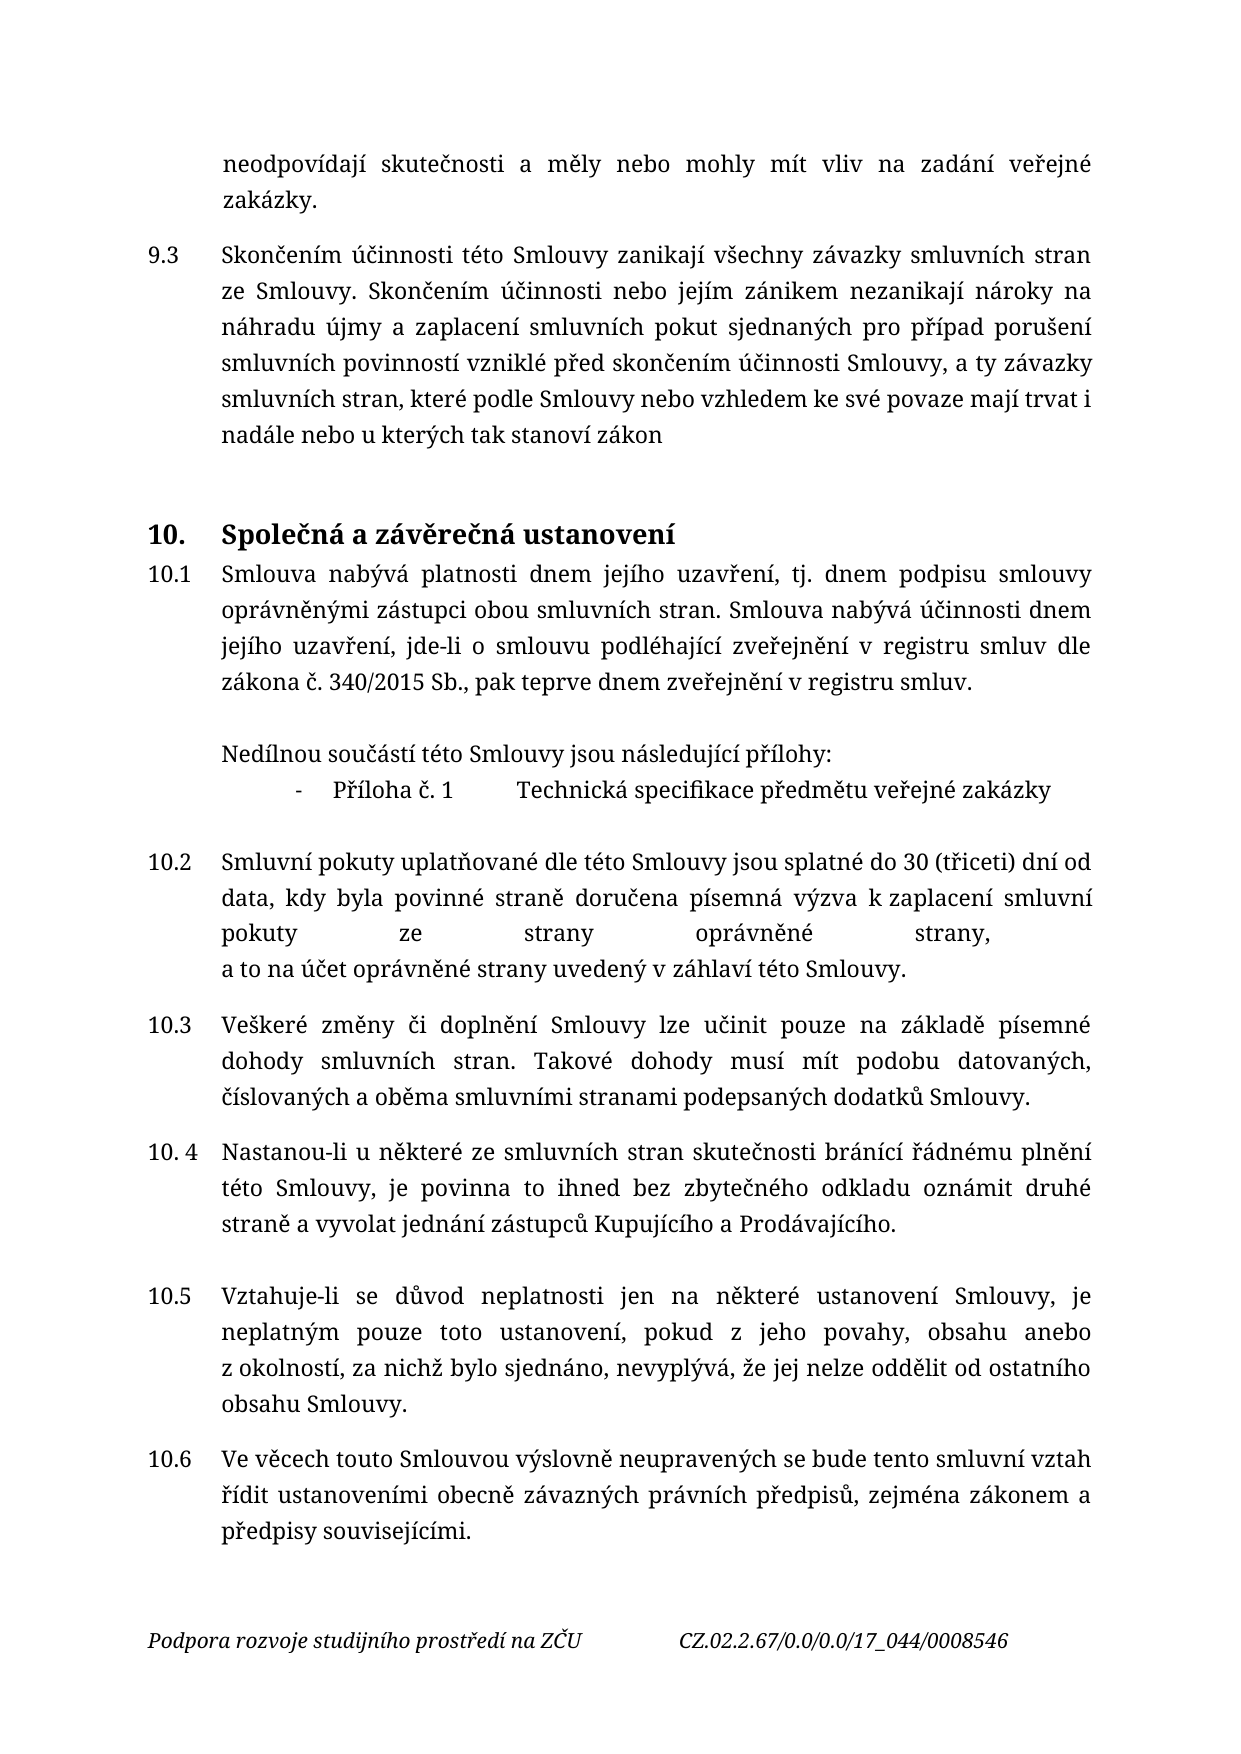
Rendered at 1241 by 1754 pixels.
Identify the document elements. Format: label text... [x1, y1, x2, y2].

text 10.6 Ve věcech touto Smlouvou výslovně neupravených se bude tento smluvní vztah řídit ustanoveními obecně závazných právních předpisů, zejména zákonem a předpisy souvisejícími. [148, 1443, 1093, 1546]
text 10.5 Vztahuje-li se důvod neplatnosti jen na některé ustanovení Smlouvy, je neplatným pouze toto ustanovení, pokud z jeho povahy, obsahu anebo z okolností, za nichž bylo sjednáno, nevyplývá, že jej nelze oddělit od ostatního obsahu Smlouvy. [148, 1280, 1093, 1419]
text 10.2 Smluvní pokuty uplatňované dle této Smlouvy jsou splatné do 30 (třiceti) dní od data, kdy byla povinné straně doručena písemná výzva k zaplacení smluvní pokuty ze strany oprávněné strany, a to na účet oprávněné strany uvedený v záhlaví této Smlouvy. [148, 846, 1093, 984]
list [221, 148, 1093, 215]
text 10.1 Smlouva nabývá platnosti dnem jejího uzavření, tj. dnem podpisu smlouvy oprávněnými zástupci obou smluvních stran. Smlouva nabývá účinnosti dnem jejího uzavření, jde-li o smlouvu podléhající zveřejnění v registru smluv dle zákona č. 340/2015 Sb., pak teprve dnem zveřejnění v registru smluv. [148, 558, 1093, 697]
text 10.3 Veškeré změny či doplnění Smlouvy lze učinit pouze na základě písemné dohody smluvních stran. Takové dohody musí mít podobu datovaných, číslovaných a oběma smluvními stranami podepsaných dodatků Smlouvy. [148, 1009, 1093, 1112]
text 10. 4 Nastanou-li u některé ze smluvních stran skutečnosti bránící řádnému plnění této Smlouvy, je povinna to ihned bez zbytečného odkladu oznámit druhé straně a vyvolat jednání zástupců Kupujícího a Prodávajícího. [148, 1136, 1093, 1239]
text 9.3 Skončením účinnosti této Smlouvy zanikají všechny závazky smluvních stran ze Smlouvy. Skončením účinnosti nebo jejím zánikem nezanikají nároky na náhradu újmy a zaplacení smluvních pokut sjednaných pro případ porušení smluvních povinností vzniklé před skončením účinnosti Smlouvy, a ty závazky smluvních stran, které podle Smlouvy nebo vzhledem ke své povaze mají trvat i nadále nebo u kterých tak stanoví zákon [148, 239, 1093, 450]
text Nedílnou součástí této Smlouvy jsou následující přílohy: [221, 738, 1093, 769]
list Příloha č. 1 Technická specifikace předmětu veřejné zakázky [295, 774, 1093, 805]
text 10. Společná a závěrečná ustanovení [148, 516, 1093, 552]
